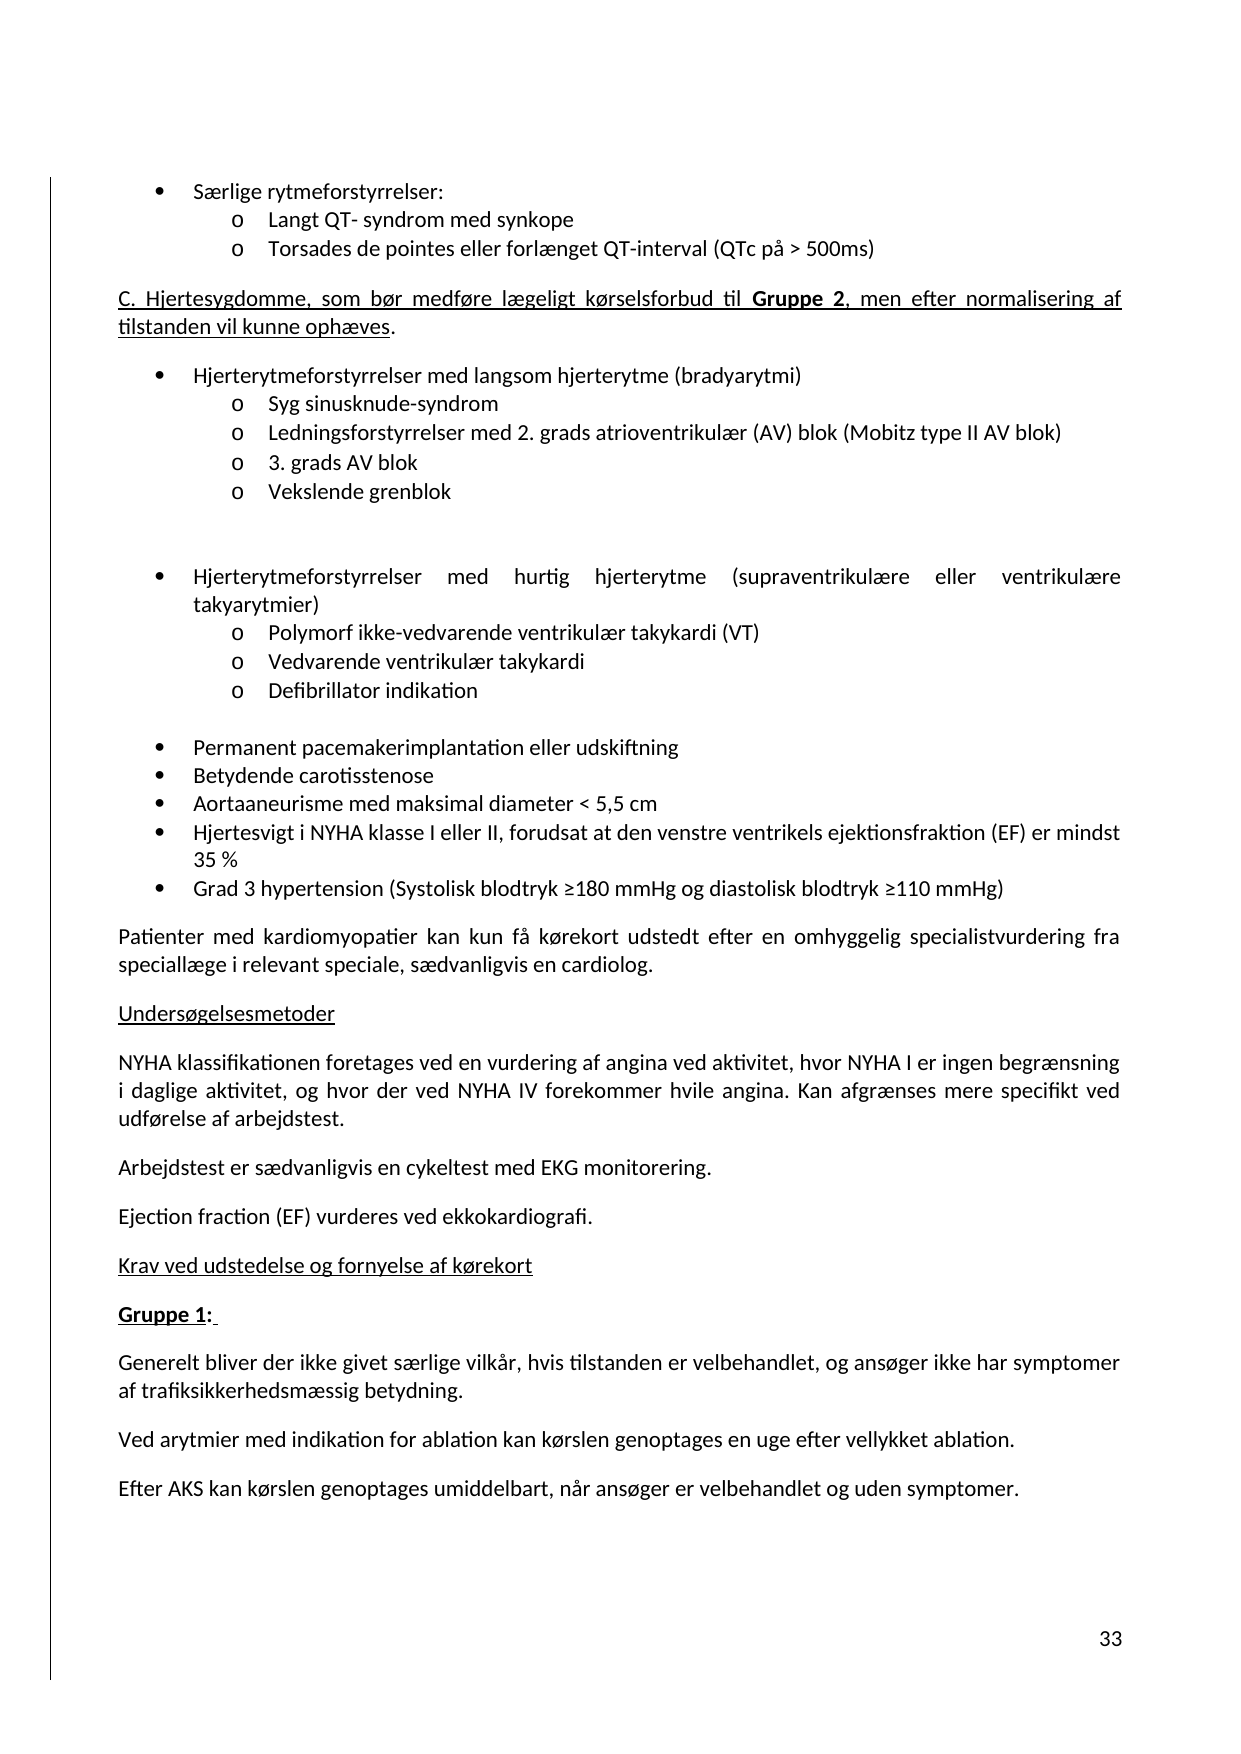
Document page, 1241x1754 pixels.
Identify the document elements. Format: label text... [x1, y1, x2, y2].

list 3. grads AV blok [231, 448, 1122, 477]
list Vekslende grenblok [231, 477, 1122, 506]
list Vedvarende ventrikulær takykardi [231, 647, 1122, 676]
text Ved arytmier med indikation for ablation kan kørslen genoptages en uge efter vellykket ablation. [118, 1425, 1122, 1453]
list Ejection fraction (EF) vurderes ved ekkokardiografi. [118, 1202, 1122, 1230]
text C. Hjertesygdomme, som bør medføre lægeligt kørselsforbud til Gruppe 2, men efter normalisering af tilstanden vil kunne ophæves. [118, 284, 1122, 308]
list Permanent pacemakerimplantation eller udskiftning [156, 733, 1122, 762]
text Patienter med kardiomyopatier kan kun få kørekort udstedt efter en omhyggelig specialistvurdering fra speciallæge i relevant speciale, sædvanligvis en cardiolog. [118, 922, 1122, 978]
list Undersøgelsesmetoder [118, 999, 1122, 1027]
text Generelt bliver der ikke givet særlige vilkår, hvis tilstanden er velbehandlet, og ansøger ikke har symptomer af trafiksikkerhedsmæssig betydning. [118, 1348, 1122, 1404]
list Ledningsforstyrrelser med 2. grads atrioventrikulær (AV) blok (Mobitz type II AV blok) [231, 418, 1122, 448]
list Defibrillator indikation [231, 676, 1122, 706]
list Hjerterytmeforstyrrelser med hurtig hjerterytme (supraventrikulære eller ventrikulære takyarytmier) [156, 562, 1122, 618]
list Langt QT- syndrom med synkope [231, 205, 1122, 234]
list Syg sinusknude-syndrom [231, 389, 1122, 418]
list NYHA klassifikationen foretages ved en vurdering af angina ved aktivitet, hvor NYHA I er ingen begrænsning i daglige aktivitet, og hvor der ved NYHA IV forekommer hvile angina. Kan afgrænses mere specifikt ved udførelse af arbejdstest. [118, 1048, 1122, 1132]
list Polymorf ikke-vedvarende ventrikulær takykardi (VT) [231, 618, 1122, 647]
text Gruppe 1: [118, 1300, 1122, 1328]
list Arbejdstest er sædvanligvis en cykeltest med EKG monitorering. [118, 1153, 1122, 1181]
list Grad 3 hypertension (Systolisk blodtryk ≥180 mmHg og diastolisk blodtryk ≥110 mmHg) [156, 874, 1122, 902]
text C. Hjertesygdomme, som bør medføre lægeligt kørselsforbud til Gruppe 2, men efter normalisering af tilstanden vil kunne ophæves. [118, 310, 1122, 340]
text Efter AKS kan kørslen genoptages umiddelbart, når ansøger er velbehandlet og uden symptomer. [118, 1474, 1122, 1502]
list Torsades de pointes eller forlænget QT-interval (QTc på > 500ms) [231, 234, 1122, 263]
list Krav ved udstedelse og fornyelse af kørekort [118, 1251, 1122, 1279]
list Hjerterytmeforstyrrelser med langsom hjerterytme (bradyarytmi) [156, 361, 1122, 389]
list Hjertesvigt i NYHA klasse I eller II, forudsat at den venstre ventrikels ejektionsfraktion (EF) er mindst 35 % [156, 818, 1122, 874]
list Betydende carotisstenose [156, 762, 1122, 789]
list Aortaaneurisme med maksimal diameter < 5,5 cm [156, 789, 1122, 818]
list Særlige rytmeforstyrrelser: [156, 177, 1122, 205]
